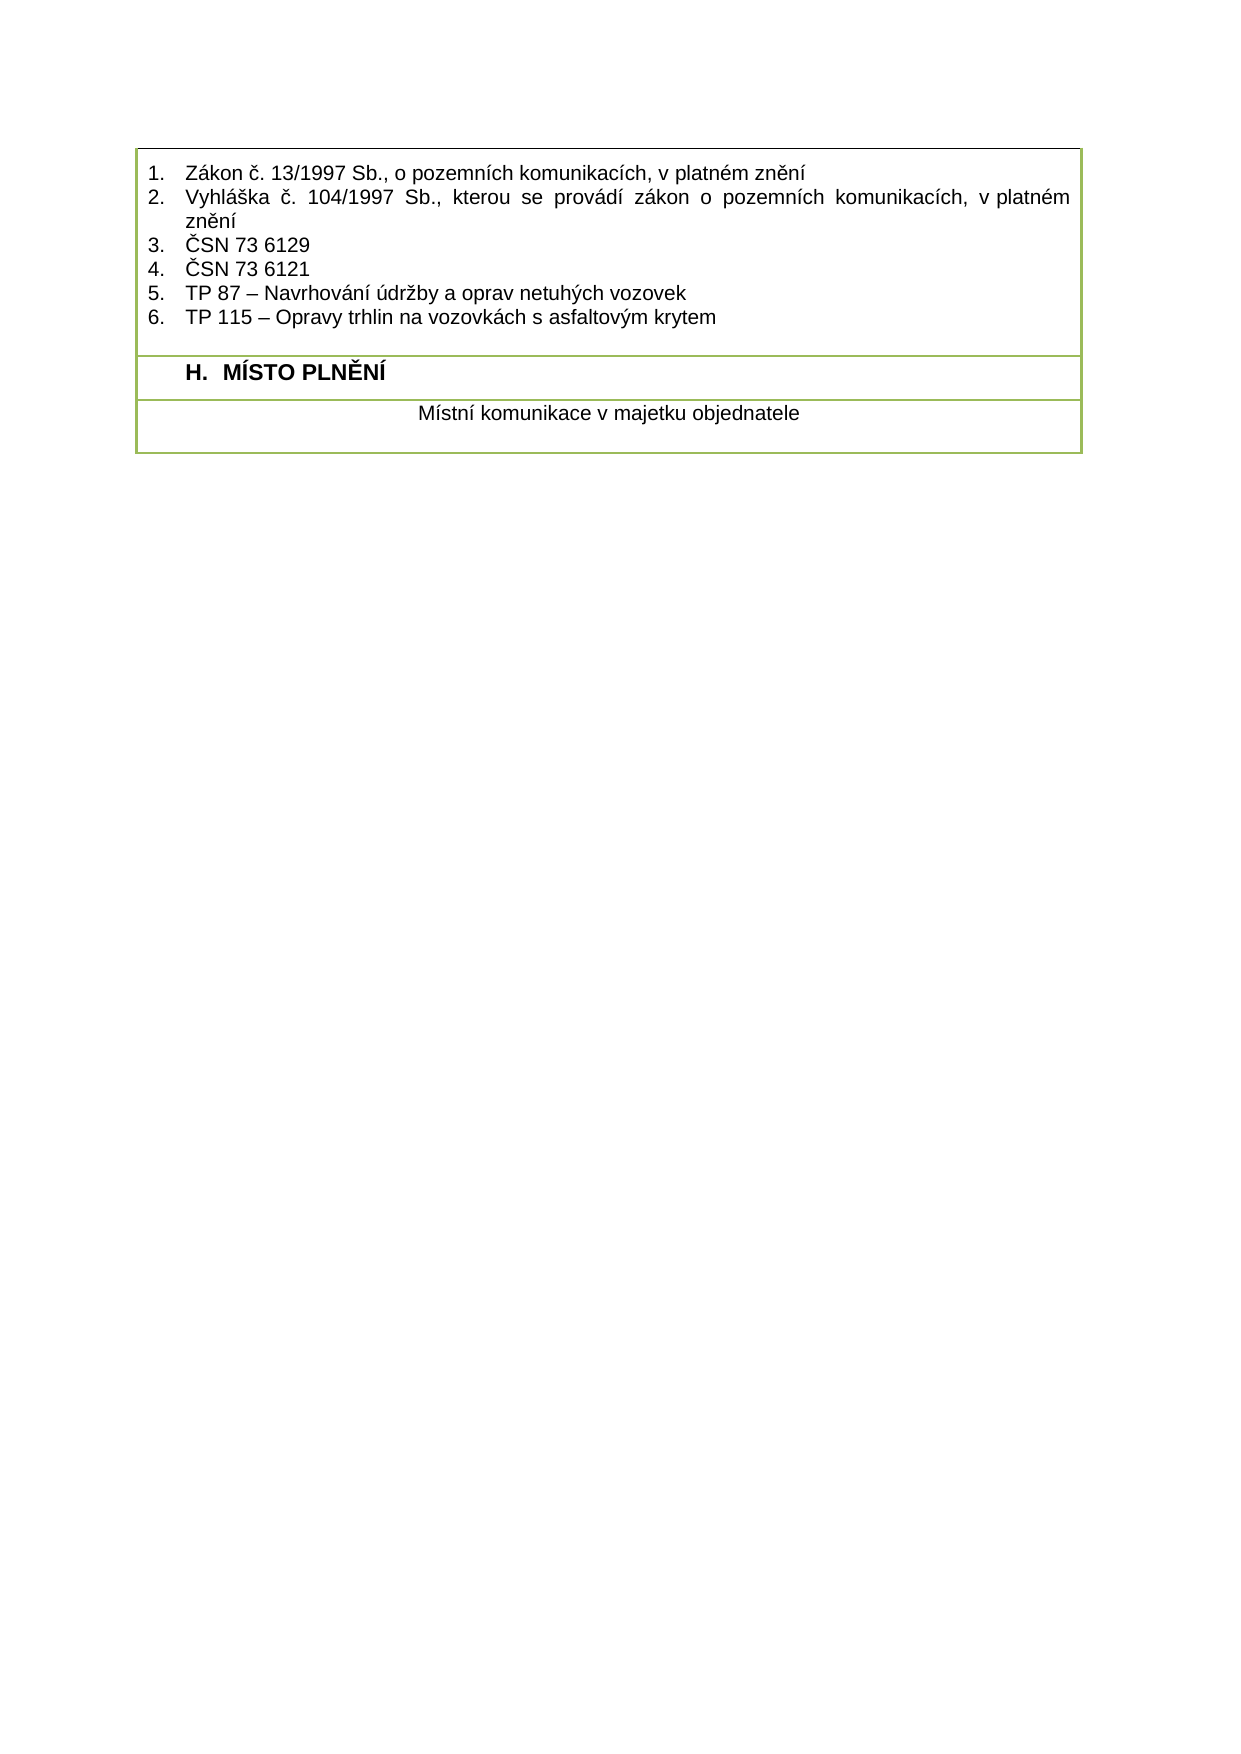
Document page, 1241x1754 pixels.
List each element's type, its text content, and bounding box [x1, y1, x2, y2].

table_cell MÍSTO PLNĚNÍ [138, 357, 1080, 399]
table_cell Zákon č. 13/1997 Sb., o pozemních komunikacích, v platném znění Vyhláška č. 104/1997 Sb., kterou se provádí zákon o pozemních komunikacích, v platném znění ČSN 73 6129 ČSN 73 6121 TP 87 – Navrhování údržby a oprav netuhých vozovek TP 115 – Opravy trhlin na vozovkách s asfaltovým krytem [138, 149, 1080, 355]
table_cell Místní komunikace v majetku objednatele [138, 401, 1080, 452]
